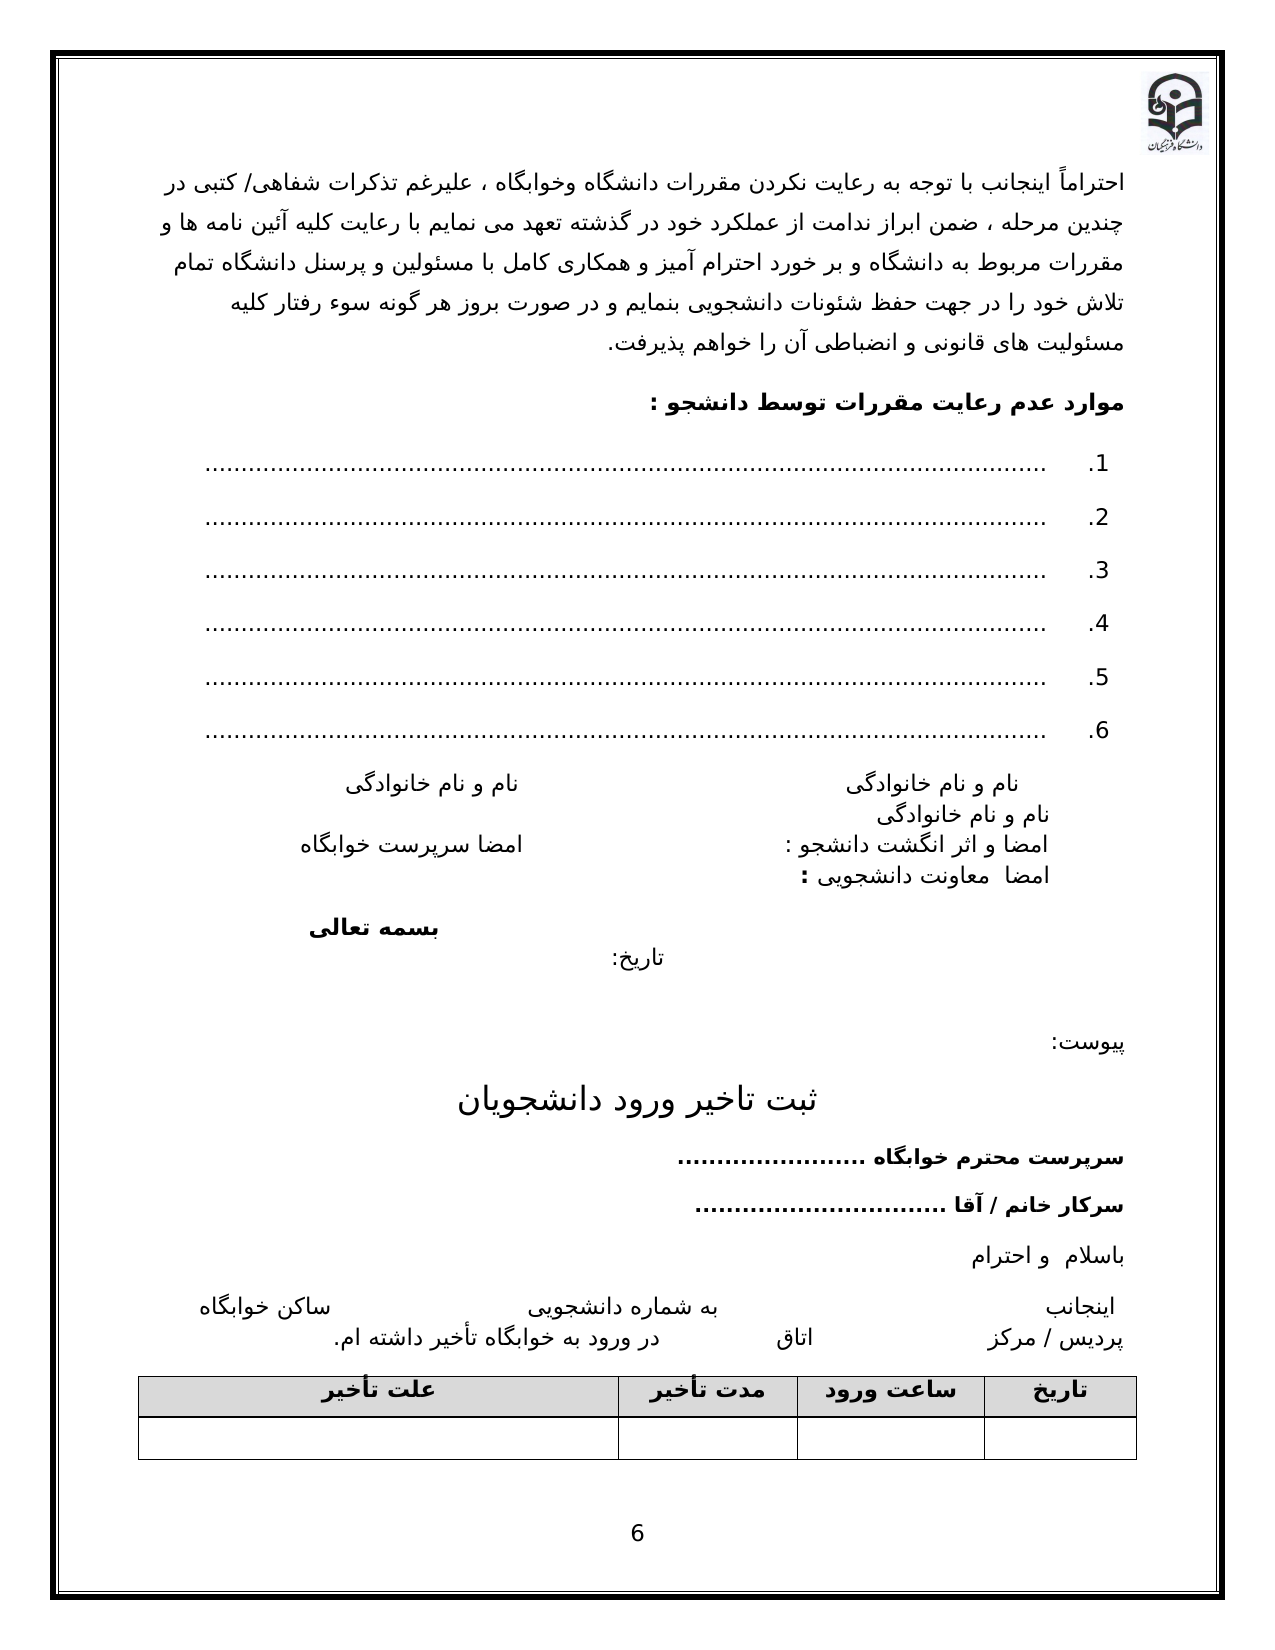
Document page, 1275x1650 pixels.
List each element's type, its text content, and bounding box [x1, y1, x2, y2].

list .................................................................................................................... [150, 450, 1087, 477]
list .................................................................................................................... [150, 717, 1087, 744]
list .................................................................................................................... [150, 557, 1087, 584]
list امضا و اثر انگشت دانشجو : امضا سرپرست خوابگاه امضا معاونت دانشجویی : [150, 832, 1050, 889]
table_cell [985, 1418, 1136, 1458]
table_header مدت تأخیر [619, 1377, 797, 1416]
table_cell [798, 1418, 984, 1458]
text پیوست: [150, 996, 1125, 1054]
text اینجانب به شماره دانشجویی ساکن خوابگاه پردیس / مرکز اتاق در ورود به خوابگاه تأخیر داشته ام. [150, 1293, 1125, 1351]
table_cell [619, 1418, 797, 1458]
text سرپرست محترم خوابگاه ........................ [150, 1145, 1125, 1169]
table_cell [139, 1418, 618, 1458]
list .................................................................................................................... [150, 664, 1087, 690]
text باسلام و احترام [150, 1242, 1125, 1269]
text ثبت تاخیر ورود دانشجویان [150, 1079, 1125, 1118]
list نام و نام خانوادگی نام و نام خانوادگی نام و نام خانوادگی [150, 770, 1050, 828]
text موارد عدم رعایت مقررات توسط دانشجو : [150, 389, 1125, 416]
text سرکار خانم / آقا ................................ [150, 1193, 1125, 1218]
text احتراماً اینجانب با توجه به رعایت نکردن مقررات دانشگاه وخوابگاه ، علیرغم تذکرات شفاهی/ کتبی در چندین مرحله ، ضمن ابراز ندامت از عملکرد خود در گذشته تعهد می نمایم با رعایت کلیه آئین نامه ها و مقررات مربوط به دانشگاه و بر خورد احترام آمیز و همکاری کامل با مسئولین و پرسنل دانشگاه تمام تلاش خود را در جهت حفظ شئونات دانشجویی بنمایم و در صورت بروز هر گونه سوء رفتار کلیه مسئولیت های قانونی و انضباطی آن را خواهم پذیرفت. [150, 169, 1125, 355]
list .................................................................................................................... [150, 610, 1087, 637]
picture [1139, 71, 1210, 155]
text بسمه تعالی تاریخ: [150, 914, 1125, 971]
list .................................................................................................................... [150, 504, 1087, 530]
table_header تاریخ [985, 1377, 1136, 1416]
table_header ساعت ورود [798, 1377, 984, 1416]
table_header علت تأخیر [139, 1377, 618, 1416]
